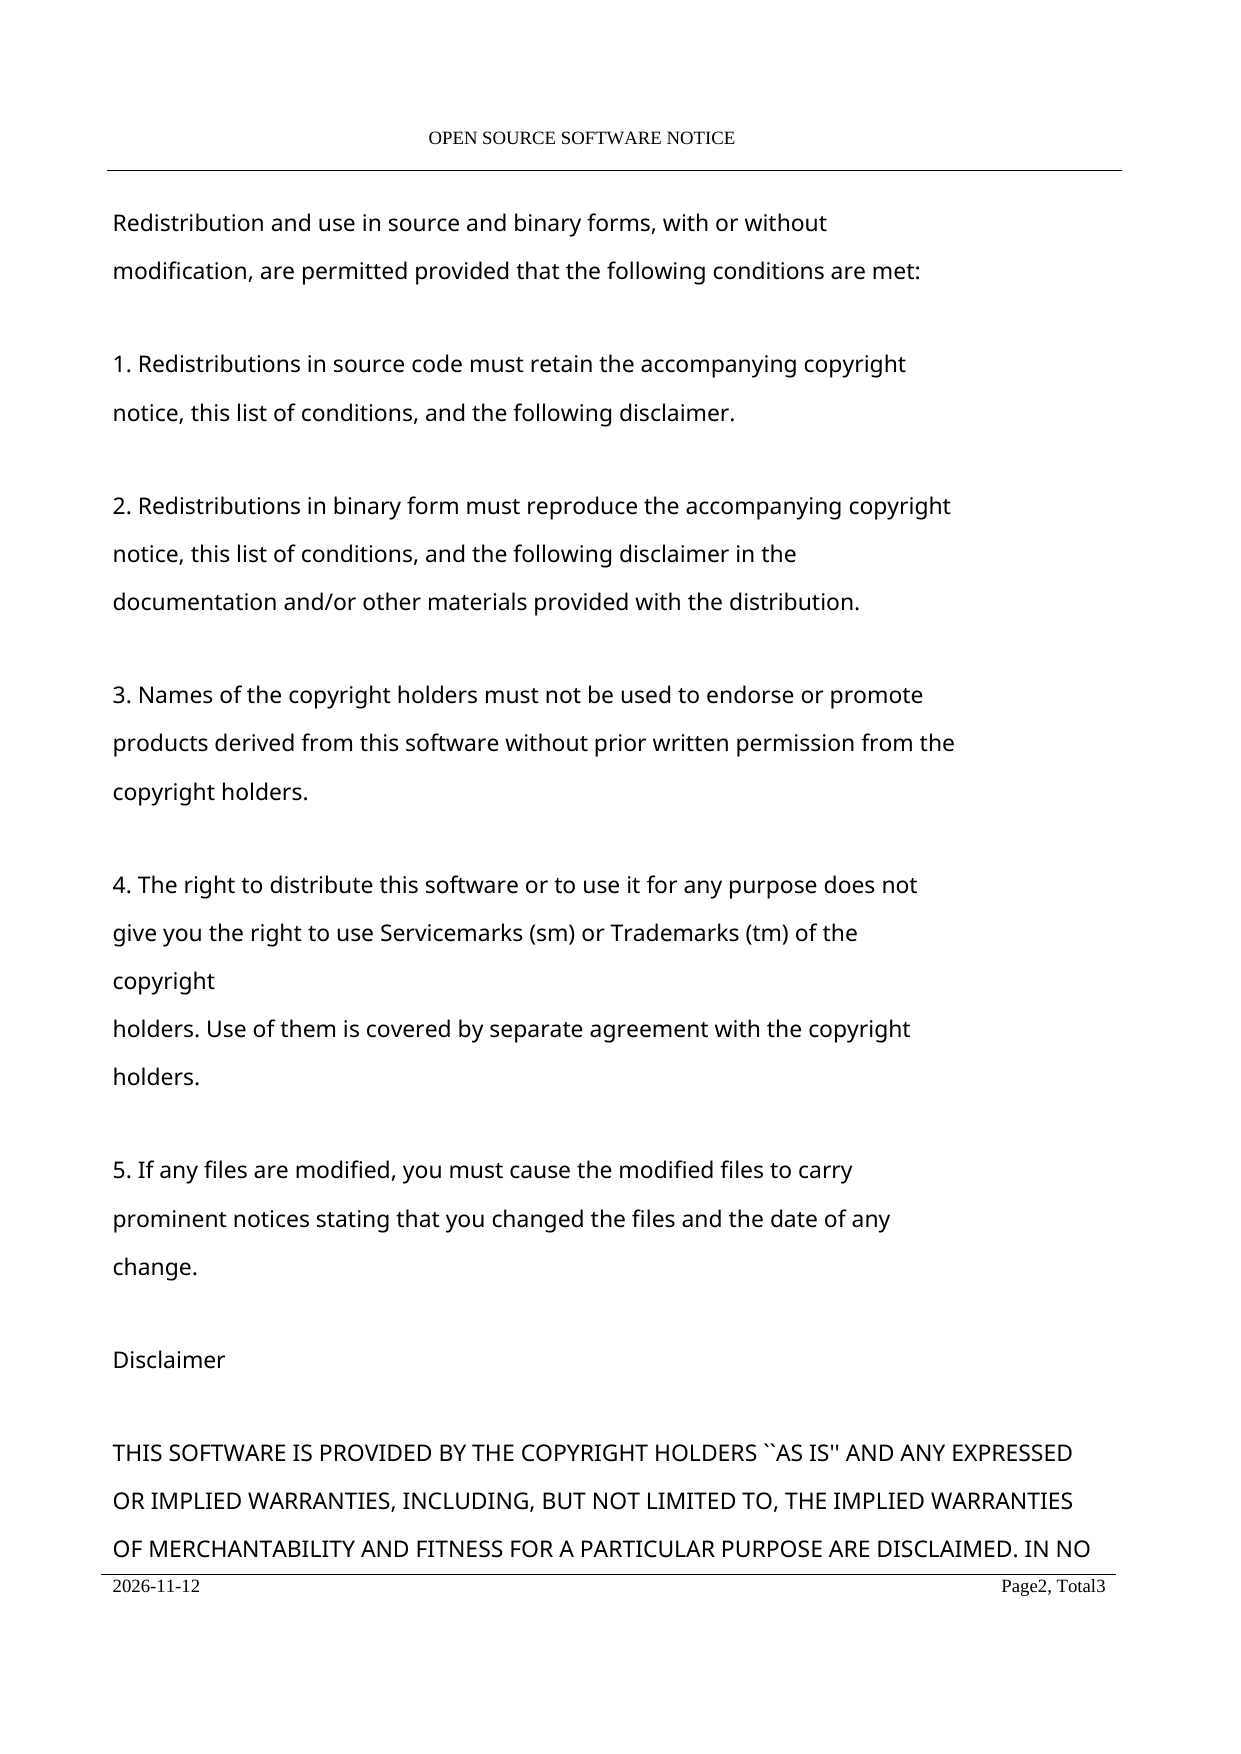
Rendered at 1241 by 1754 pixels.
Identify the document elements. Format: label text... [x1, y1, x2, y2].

text 3. Names of the copyright holders must not be used to endorse or promote [112, 678, 1128, 711]
text holders. [112, 1061, 1128, 1093]
text copyright [112, 964, 1128, 997]
text 2. Redistributions in binary form must reproduce the accompanying copyright [112, 489, 1128, 522]
text notice, this list of conditions, and the following disclaimer in the [112, 537, 1128, 570]
text documentation and/or other materials provided with the distribution. [112, 585, 1128, 618]
text holders. Use of them is covered by separate agreement with the copyright [112, 1012, 1128, 1045]
text THIS SOFTWARE IS PROVIDED BY THE COPYRIGHT HOLDERS ``AS IS'' AND ANY EXPRESSED [112, 1436, 1128, 1469]
text give you the right to use Servicemarks (sm) or Trademarks (tm) of the [112, 916, 1128, 949]
text copyright holders. [112, 775, 1128, 807]
text products derived from this software without prior written permission from the [112, 727, 1128, 759]
text OF MERCHANTABILITY AND FITNESS FOR A PARTICULAR PURPOSE ARE DISCLAIMED. IN NO [112, 1533, 1128, 1565]
text notice, this list of conditions, and the following disclaimer. [112, 396, 1128, 428]
text change. [112, 1250, 1128, 1282]
text Redistribution and use in source and binary forms, with or without [112, 206, 1128, 239]
text Disclaimer [112, 1343, 1128, 1376]
text OR IMPLIED WARRANTIES, INCLUDING, BUT NOT LIMITED TO, THE IMPLIED WARRANTIES [112, 1484, 1128, 1517]
text 4. The right to distribute this software or to use it for any purpose does not [112, 868, 1128, 901]
text 5. If any files are modified, you must cause the modified files to carry [112, 1154, 1128, 1186]
text modification, are permitted provided that the following conditions are met: [112, 254, 1128, 287]
text 1. Redistributions in source code must retain the accompanying copyright [112, 348, 1128, 380]
text prominent notices stating that you changed the files and the date of any [112, 1202, 1128, 1234]
